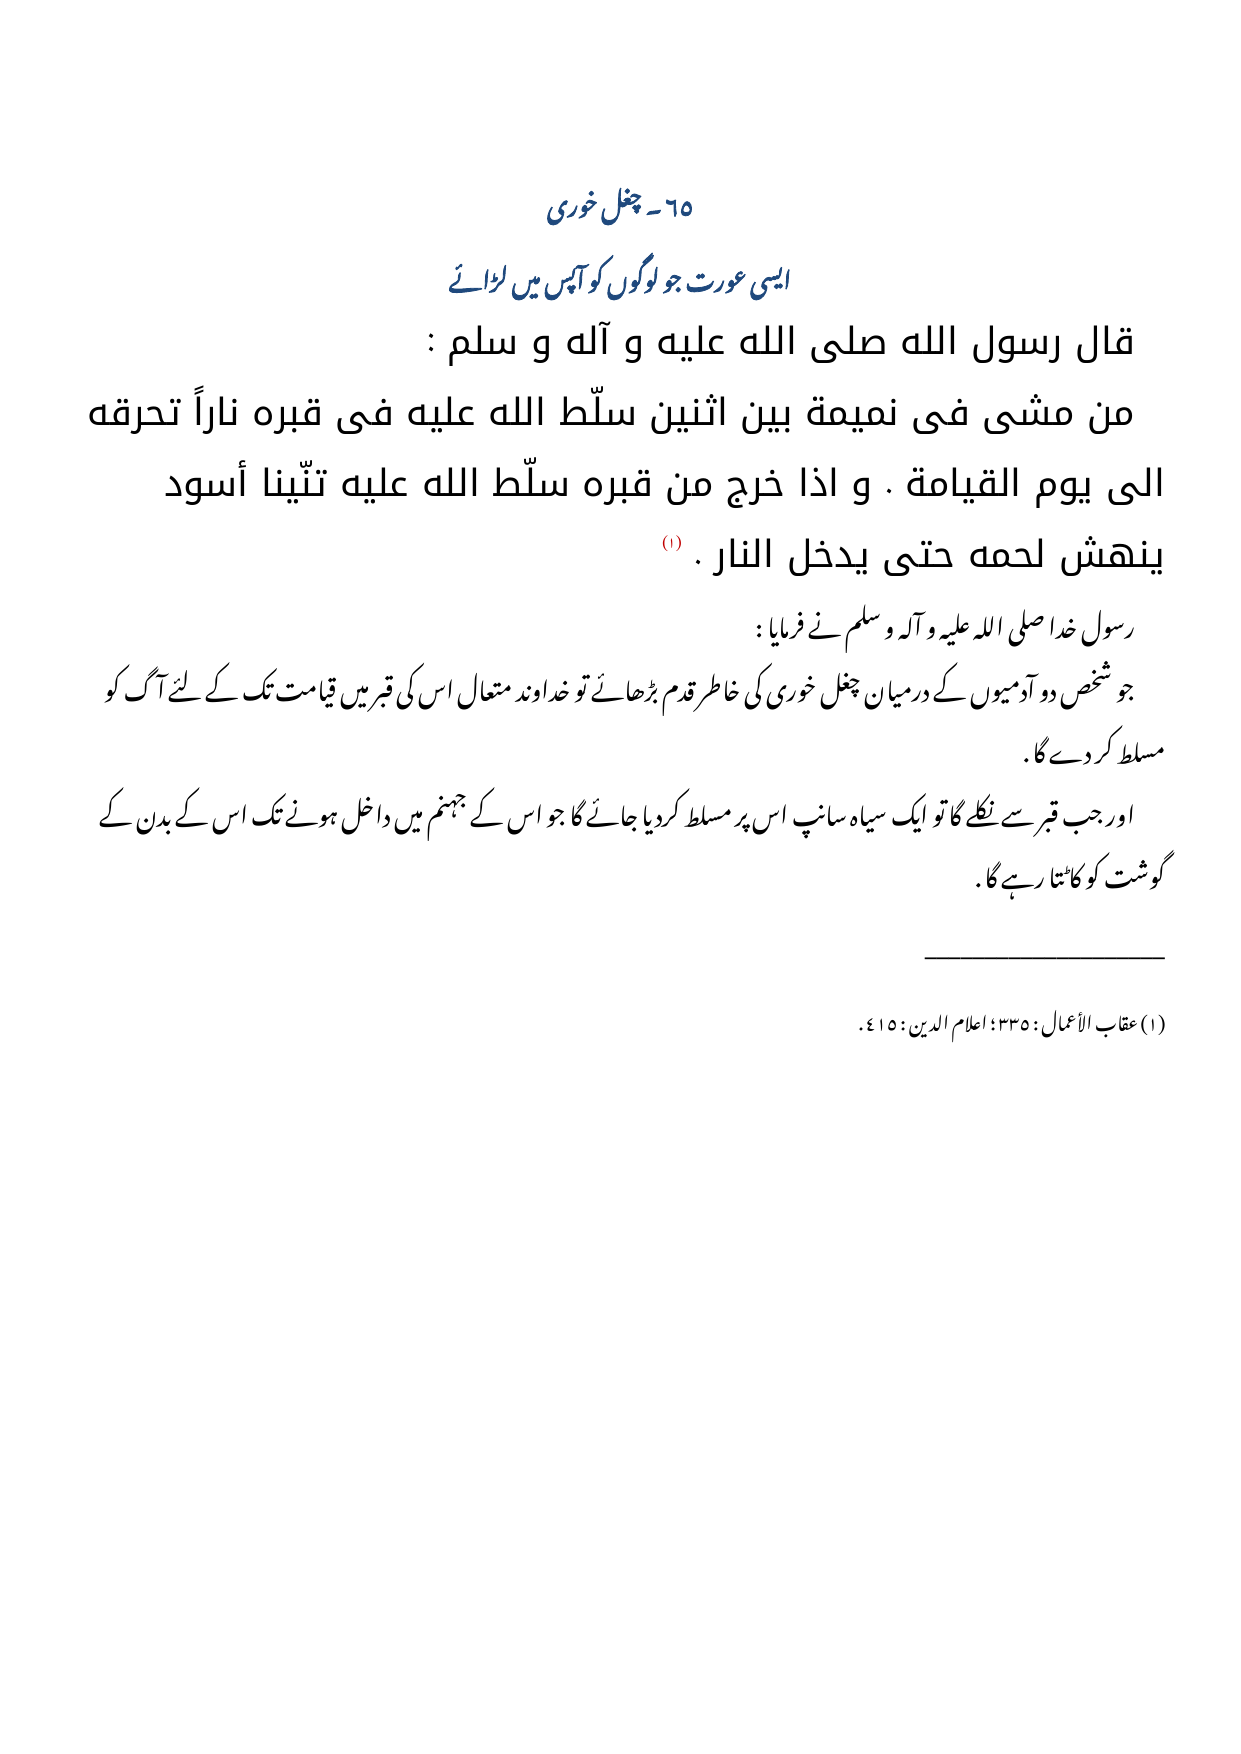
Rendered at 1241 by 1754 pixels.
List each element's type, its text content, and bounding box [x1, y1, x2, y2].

subtitle ایسی عورت جو لوگوں کو آپس میں لڑائے [75, 244, 1165, 306]
subtitle ٦٥ ۔ چغل خوری [75, 169, 1165, 231]
text اور جب قبر سے نکلے گا تو ایک سیاہ سانپ اس پر مسلط کردیا جائے گا جو اس کے جہنم میں داخل ہونے تک اس کے بدن کے گوشت کو کاٹتا رہے گا . [75, 778, 1165, 903]
text ____________________ [75, 903, 1165, 971]
text (١) عقاب الأعمال : ٣٣٥ ؛ اعلام الدین : ٤١٥ . [75, 996, 1165, 1043]
text من مشی فی نمیمة بین اثنین سلّط الله علیه فی قبره ناراً تحرقه الی یوم القیامة . و اذا خرج من قبره سلّط الله علیه تنّینا أسود ینهش لحمه حتی یدخل النار . (١) [75, 377, 1165, 591]
text قال رسول الله صلی الله علیه و آله و سلم : [75, 306, 1165, 377]
text رسول خدا صلی اللہ علیہ و آلہ و سلم نے فرمایا : [75, 591, 1165, 653]
text جو شخص دو آدمیوں کے درمیان چغل خوری کی خاطر قدم بڑھائے تو خداوند متعال اس کی قبر میں قیامت تک کے لئے آگ کو مسلط کر دے گا . [75, 653, 1165, 778]
